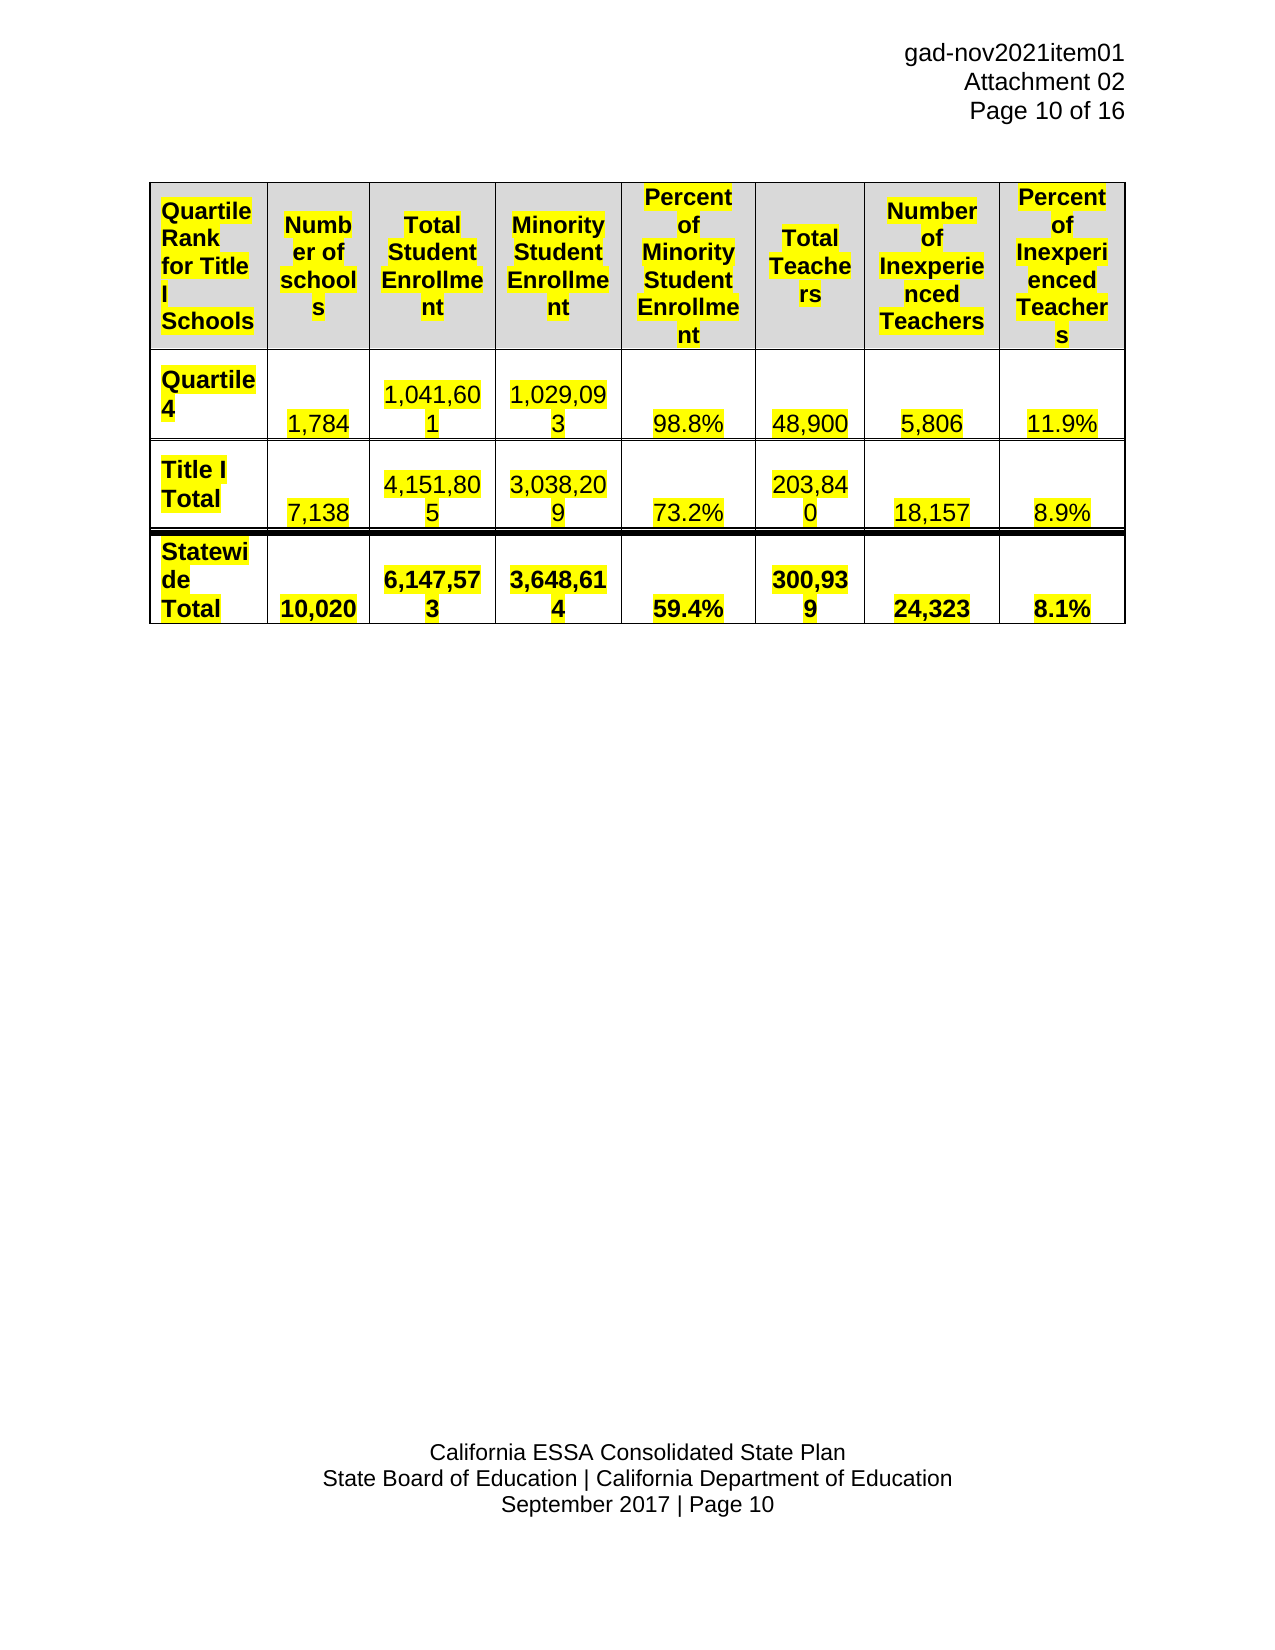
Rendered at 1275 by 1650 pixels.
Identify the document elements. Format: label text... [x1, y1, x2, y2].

table_cell 7,138 [268, 441, 369, 527]
table_cell 98.8% [622, 350, 755, 438]
table_cell 6,147,573 [370, 536, 495, 623]
table_header Percent of Minority Student Enrollment [700, 183, 755, 348]
table_header Number of schools [268, 183, 369, 348]
table_cell 5,806 [865, 350, 999, 438]
table_header Total Student Enrollment [370, 183, 495, 348]
table_header Percent of Inexperienced Teachers [1069, 183, 1124, 348]
table_cell 73.2% [622, 441, 755, 527]
table_cell 3,038,209 [496, 441, 621, 527]
table_cell 18,157 [865, 441, 999, 527]
table_cell 3,648,614 [496, 536, 621, 623]
table_cell Title I Total [151, 441, 267, 527]
table_cell 300,939 [756, 536, 864, 623]
table_header Percent of Minority Student Enrollment [622, 183, 677, 348]
table_cell 1,029,093 [496, 350, 621, 438]
table_header Number of Inexperienced Teachers [865, 183, 999, 348]
table_cell 11.9% [1000, 350, 1124, 438]
table_cell 48,900 [756, 350, 864, 438]
table_cell 10,020 [268, 536, 369, 623]
table_cell 4,151,805 [370, 441, 495, 527]
table_cell 8.9% [1000, 441, 1124, 527]
table_cell Quartile 4 [151, 350, 267, 438]
table_header Total Teachers [756, 183, 864, 348]
table_cell 1,041,601 [370, 350, 495, 438]
table_cell 59.4% [622, 536, 755, 623]
table_cell 1,784 [268, 350, 369, 438]
table_cell 203,840 [756, 441, 864, 527]
table_header Percent of Inexperienced Teachers [1000, 183, 1055, 348]
table_cell 8.1% [1000, 536, 1124, 623]
table_header Quartile Rank for Title I Schools [151, 183, 267, 348]
table_cell Statewide Total [190, 536, 267, 623]
table_cell 24,323 [865, 536, 999, 623]
table_header Minority Student Enrollment [496, 183, 621, 348]
